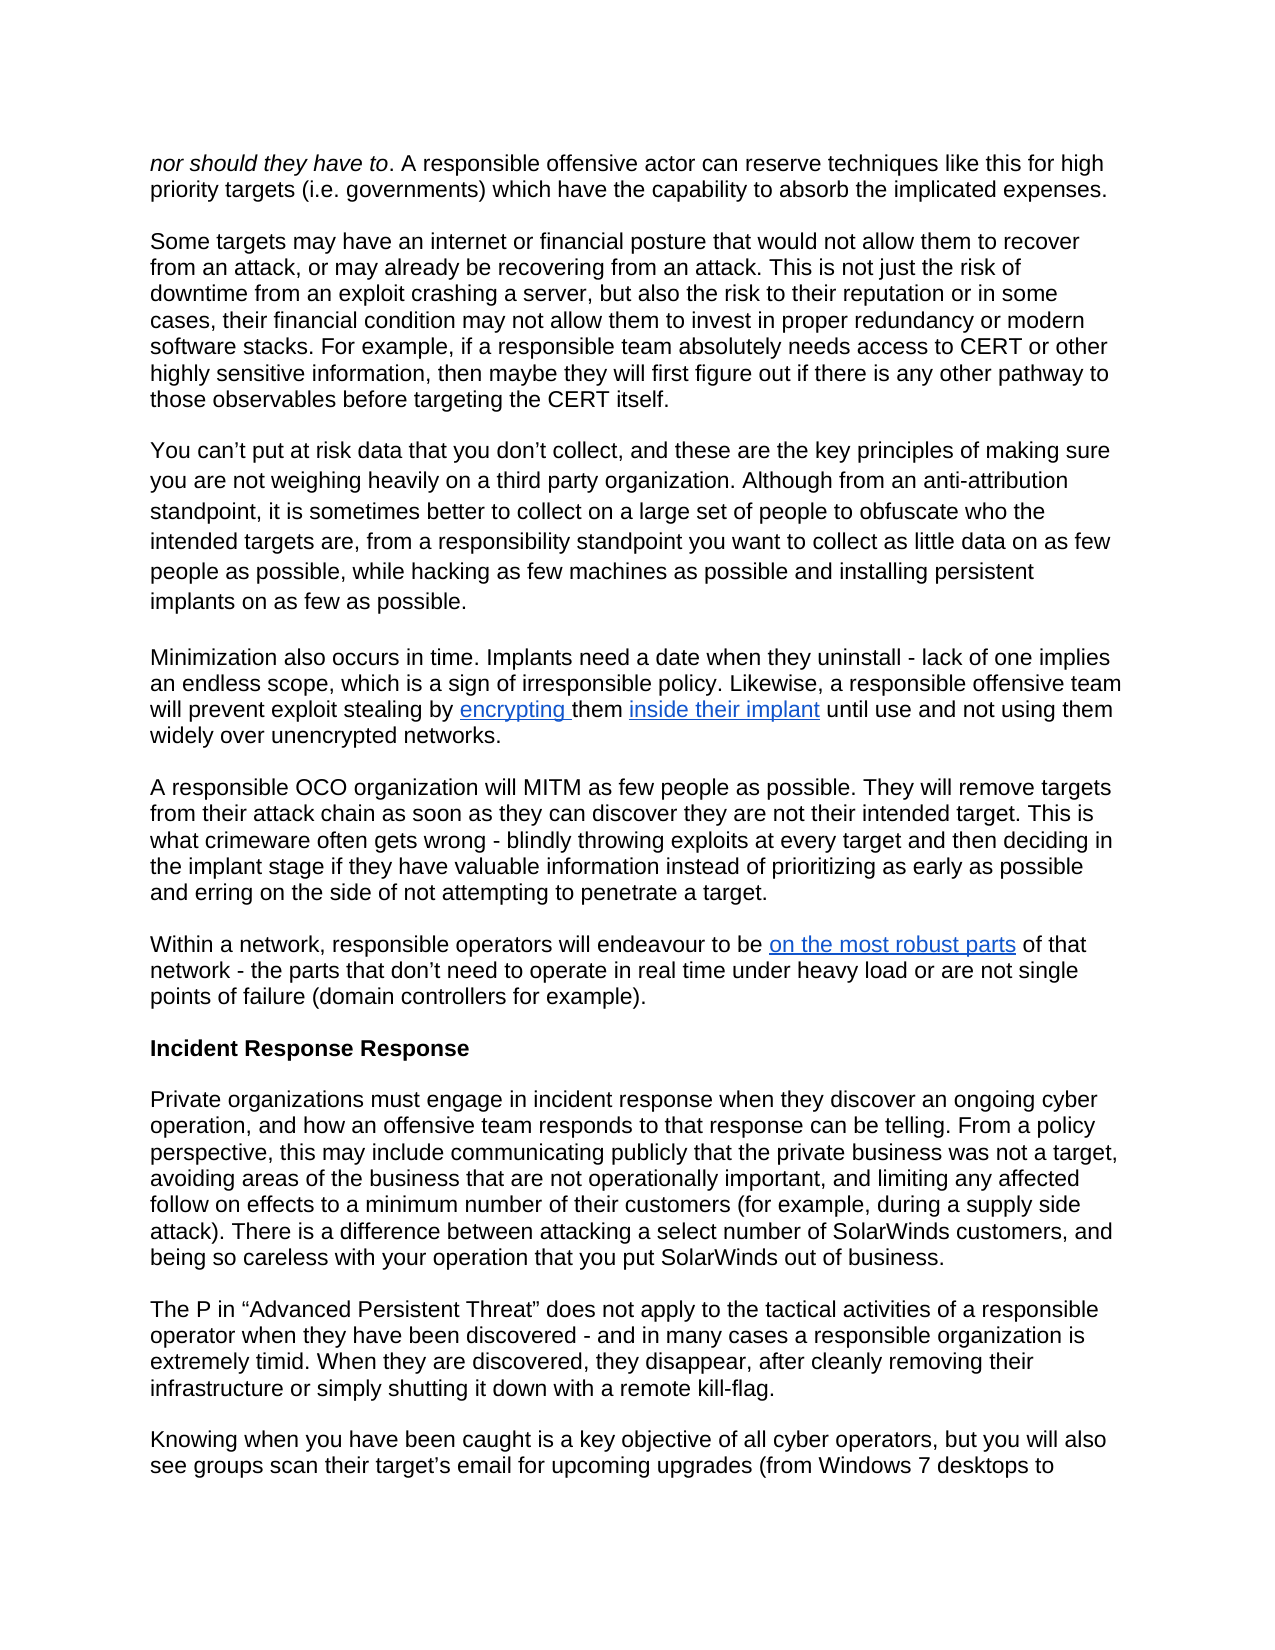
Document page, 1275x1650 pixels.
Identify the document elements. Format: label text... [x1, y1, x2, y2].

text A responsible OCO organization will MITM as few people as possible. They will remove targets from their attack chain as soon as they can discover they are not their intended target. This is what crimeware often gets wrong - blindly throwing exploits at every target and then deciding in the implant stage if they have valuable information instead of prioritizing as early as possible and erring on the side of not attempting to penetrate a target. [150, 774, 1125, 906]
text Within a network, responsible operators will endeavour to be on the most robust parts of that network - the parts that don’t need to operate in real time under heavy load or are not single points of failure (domain controllers for example). [150, 931, 1125, 1010]
text Incident Response Response [150, 1035, 1125, 1061]
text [150, 1426, 1125, 1479]
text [150, 150, 1125, 203]
text Private organizations must engage in incident response when they discover an ongoing cyber operation, and how an offensive team responds to that response can be telling. From a policy perspective, this may include communicating publicly that the private business was not a target, avoiding areas of the business that are not operationally important, and limiting any affected follow on effects to a minimum number of their customers (for example, during a supply side attack). There is a difference between attacking a select number of SolarWinds customers, and being so careless with your operation that you put SolarWinds out of business. [150, 1086, 1125, 1271]
text Some targets may have an internet or financial posture that would not allow them to recover from an attack, or may already be recovering from an attack. This is not just the risk of downtime from an exploit crashing a server, but also the risk to their reputation or in some cases, their financial condition may not allow them to invest in proper redundancy or modern software stacks. For example, if a responsible team absolutely needs access to CERT or other highly sensitive information, then maybe they will first figure out if there is any other pathway to those observables before targeting the CERT itself. [150, 228, 1125, 412]
text You can’t put at risk data that you don’t collect, and these are the key principles of making sure you are not weighing heavily on a third party organization. Although from an anti-attribution standpoint, it is sometimes better to collect on a large set of people to obfuscate who the intended targets are, from a responsibility standpoint you want to collect as little data on as few people as possible, while hacking as few machines as possible and installing persistent implants on as few as possible. [150, 437, 1125, 614]
text The P in “Advanced Persistent Threat” does not apply to the tactical activities of a responsible operator when they have been discovered - and in many cases a responsible organization is extremely timid. When they are discovered, they disappear, after cleanly removing their infrastructure or simply shutting it down with a remote kill-flag. [150, 1296, 1125, 1401]
text Minimization also occurs in time. Implants need a date when they uninstall - lack of one implies an endless scope, which is a sign of irresponsible policy. Likewise, a responsible offensive team will prevent exploit stealing by encrypting them inside their implant until use and not using them widely over unencrypted networks. [150, 643, 1125, 749]
